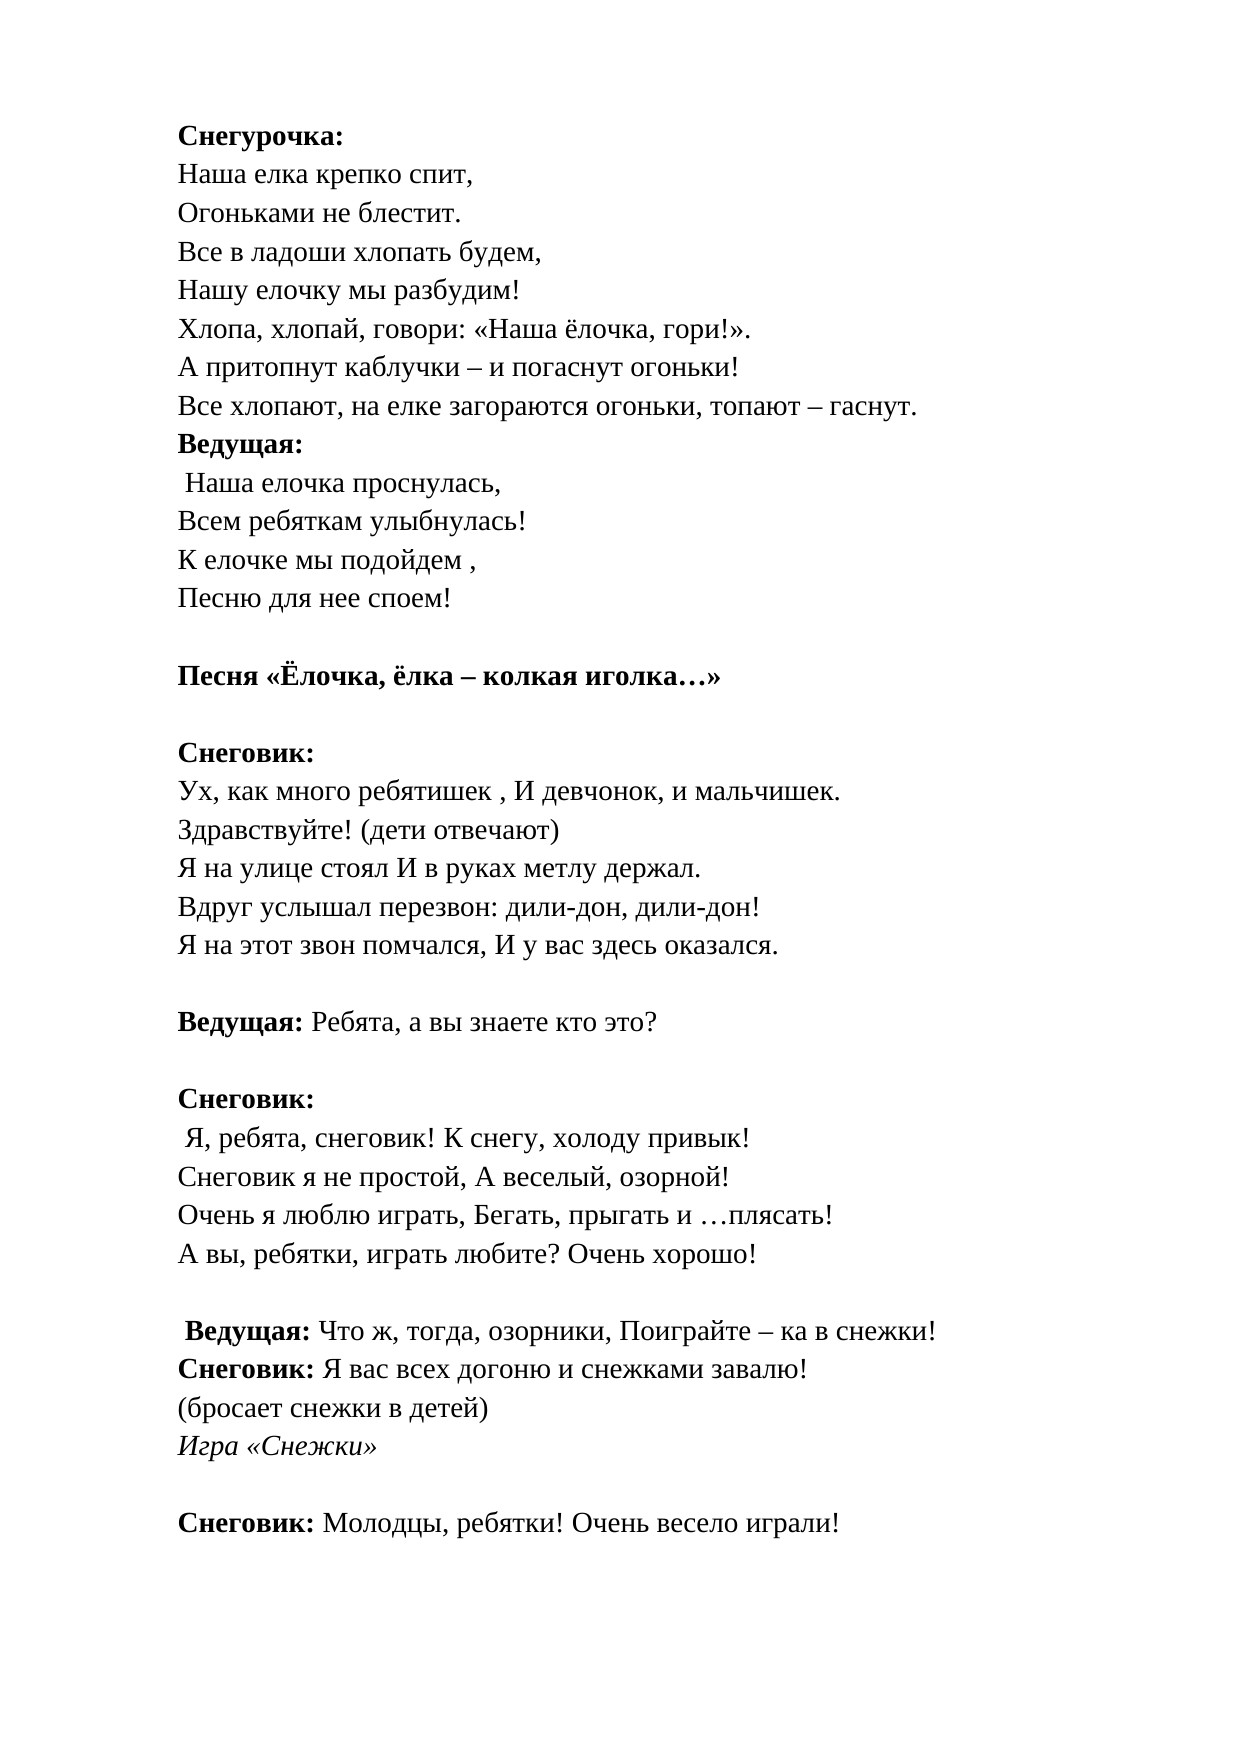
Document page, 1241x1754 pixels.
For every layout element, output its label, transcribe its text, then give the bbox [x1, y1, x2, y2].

text Снеговик: [177, 696, 1152, 768]
text Все хлопают, на елке загораются огоньки, топают – гаснут. Ведущая: [177, 388, 1152, 460]
text Я, ребята, снеговик! К снегу, холоду привык! Снеговик я не простой, А веселый, озорной! Очень я люблю играть, Бегать, прыгать и …плясать! А вы, ребятки, играть любите? Очень хорошо! Ведущая: Что ж, тогда, озорники, Поиграйте – ка в снежки! Снеговик: Я вас всех догоню и снежками завалю! (бросает снежки в детей) Игра «Снежки» Снеговик: Молодцы, ребятки! Очень весело играли! [177, 1120, 1152, 1539]
text Наша елка крепко спит, Огоньками не блестит. Все в ладоши хлопать будем, Нашу елочку мы разбудим! Хлопа, хлопай, говори: «Наша ёлочка, гори!». [177, 157, 1152, 344]
text Наша елочка проснулась, Всем ребяткам улыбнулась! К елочке мы подойдем , Песню для нее споем! Песня «Ёлочка, ёлка – колкая иголка…» [177, 465, 1152, 691]
text Снегурочка: [177, 118, 1152, 152]
text А притопнут каблучки – и погаснут огоньки! [177, 349, 1152, 383]
text Ух, как много ребятишек , И девчонок, и мальчишек. Здравствуйте! (дети отвечают) Я на улице стоял И в руках метлу держал. Вдруг услышал перезвон: дили-дон, дили-дон! Я на этот звон помчался, И у вас здесь оказался. Ведущая: Ребята, а вы знаете кто это? Снеговик: [177, 773, 1152, 1115]
